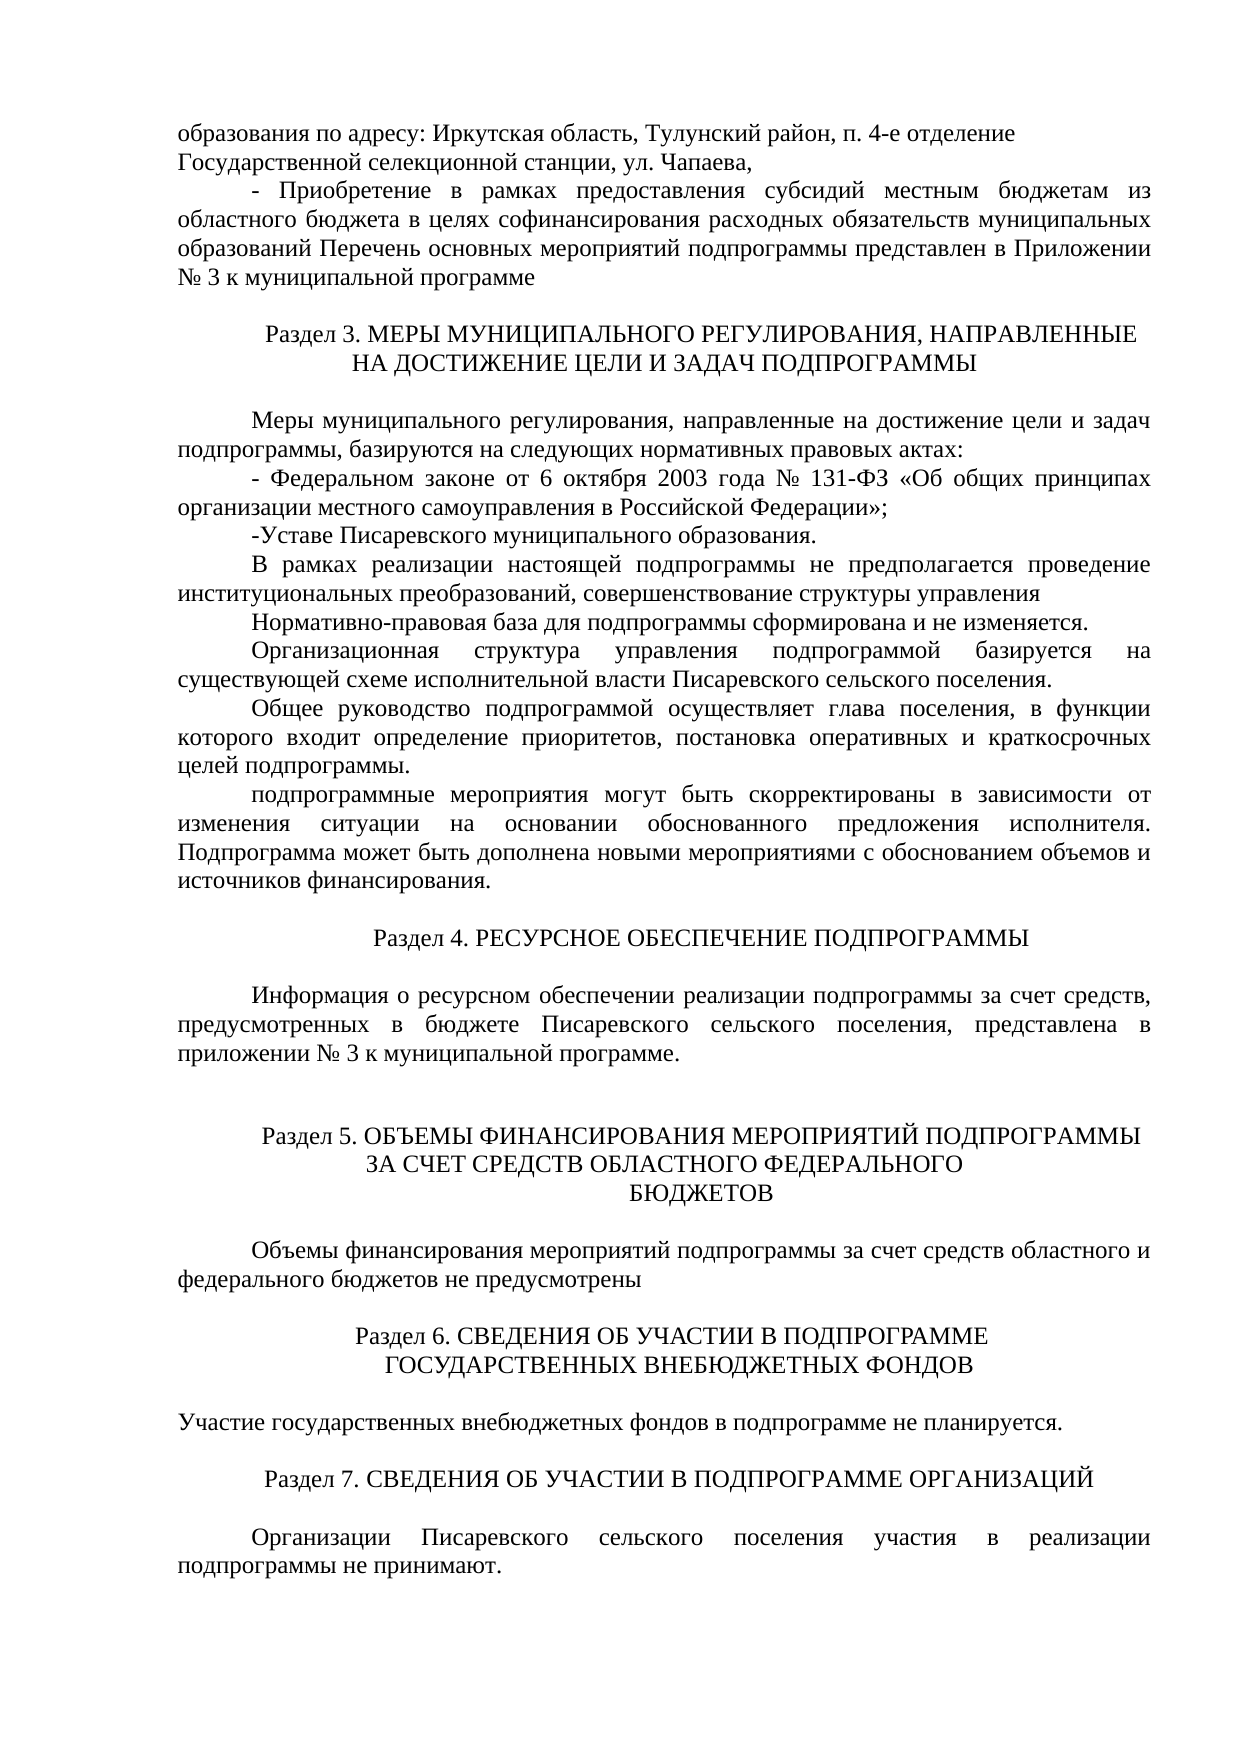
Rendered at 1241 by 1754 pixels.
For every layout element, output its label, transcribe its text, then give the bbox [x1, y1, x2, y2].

text Раздел 3. МЕРЫ МУНИЦИПАЛЬНОГО РЕГУЛИРОВАНИЯ, НАПРАВЛЕННЫЕ НА ДОСТИЖЕНИЕ ЦЕЛИ И ЗАДАЧ ПОДПРОГРАММЫ [177, 319, 1152, 377]
text Раздел 7. СВЕДЕНИЯ ОБ УЧАСТИИ В ПОДПРОГРАММЕ ОРГАНИЗАЦИЙ [118, 1464, 1167, 1493]
text Организационная структура управления подпрограммой базируется на существующей схеме исполнительной власти Писаревского сельского поселения. [177, 636, 1152, 693]
text подпрограммные мероприятия могут быть скорректированы в зависимости от изменения ситуации на основании обоснованного предложения исполнителя. Подпрограмма может быть дополнена новыми мероприятиями с обоснованием объемов и источников финансирования. [177, 779, 1152, 894]
text Информация о ресурсном обеспечении реализации подпрограммы за счет средств, предусмотренных в бюджете Писаревского сельского поселения, представлена в приложении № 3 к муниципальной программе. [177, 981, 1152, 1067]
text Объемы финансирования мероприятий подпрограммы за счет средств областного и федерального бюджетов не предусмотрены [177, 1235, 1152, 1292]
text Раздел 4. РЕСУРСНОЕ ОБЕСПЕЧЕНИЕ ПОДПРОГРАММЫ [177, 923, 1152, 952]
text Раздел 5. ОБЪЕМЫ ФИНАНСИРОВАНИЯ МЕРОПРИЯТИЙ ПОДПРОГРАММЫ ЗА СЧЕТ СРЕДСТВ ОБЛАСТНОГО ФЕДЕРАЛЬНОГО [177, 1121, 1152, 1178]
text В рамках реализации настоящей подпрограммы не предполагается проведение институциональных преобразований, совершенствование структуры управления [177, 549, 1152, 607]
text Нормативно-правовая база для подпрограммы сформирована и не изменяется. [177, 607, 1152, 636]
text Раздел 6. СВЕДЕНИЯ ОБ УЧАСТИИ В ПОДПРОГРАММЕ [177, 1321, 1167, 1350]
text Участие государственных внебюджетных фондов в подпрограмме не планируется. [177, 1407, 1152, 1436]
text БЮДЖЕТОВ [177, 1178, 1152, 1207]
text -Уставе Писаревского муниципального образования. [177, 521, 1152, 549]
text Организации Писаревского сельского поселения участия в реализации подпрограммы не принимают. [177, 1522, 1152, 1579]
text - Приобретение в рамках предоставления субсидий местным бюджетам из областного бюджета в целях софинансирования расходных обязательств муниципальных образований Перечень основных мероприятий подпрограммы представлен в Приложении № 3 к муниципальной программе [177, 176, 1152, 291]
text Общее руководство подпрограммой осуществляет глава поселения, в функции которого входит определение приоритетов, постановка оперативных и краткосрочных целей подпрограммы. [177, 693, 1152, 779]
text - Федеральном законе от 6 октября 2003 года № 131-ФЗ «Об общих принципах организации местного самоуправления в Российской Федерации»; [177, 463, 1152, 521]
text Меры муниципального регулирования, направленные на достижение цели и задач подпрограммы, базируются на следующих нормативных правовых актах: [177, 406, 1152, 463]
text ГОСУДАРСТВЕННЫХ ВНЕБЮДЖЕТНЫХ ФОНДОВ [118, 1350, 1167, 1379]
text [177, 118, 1152, 176]
